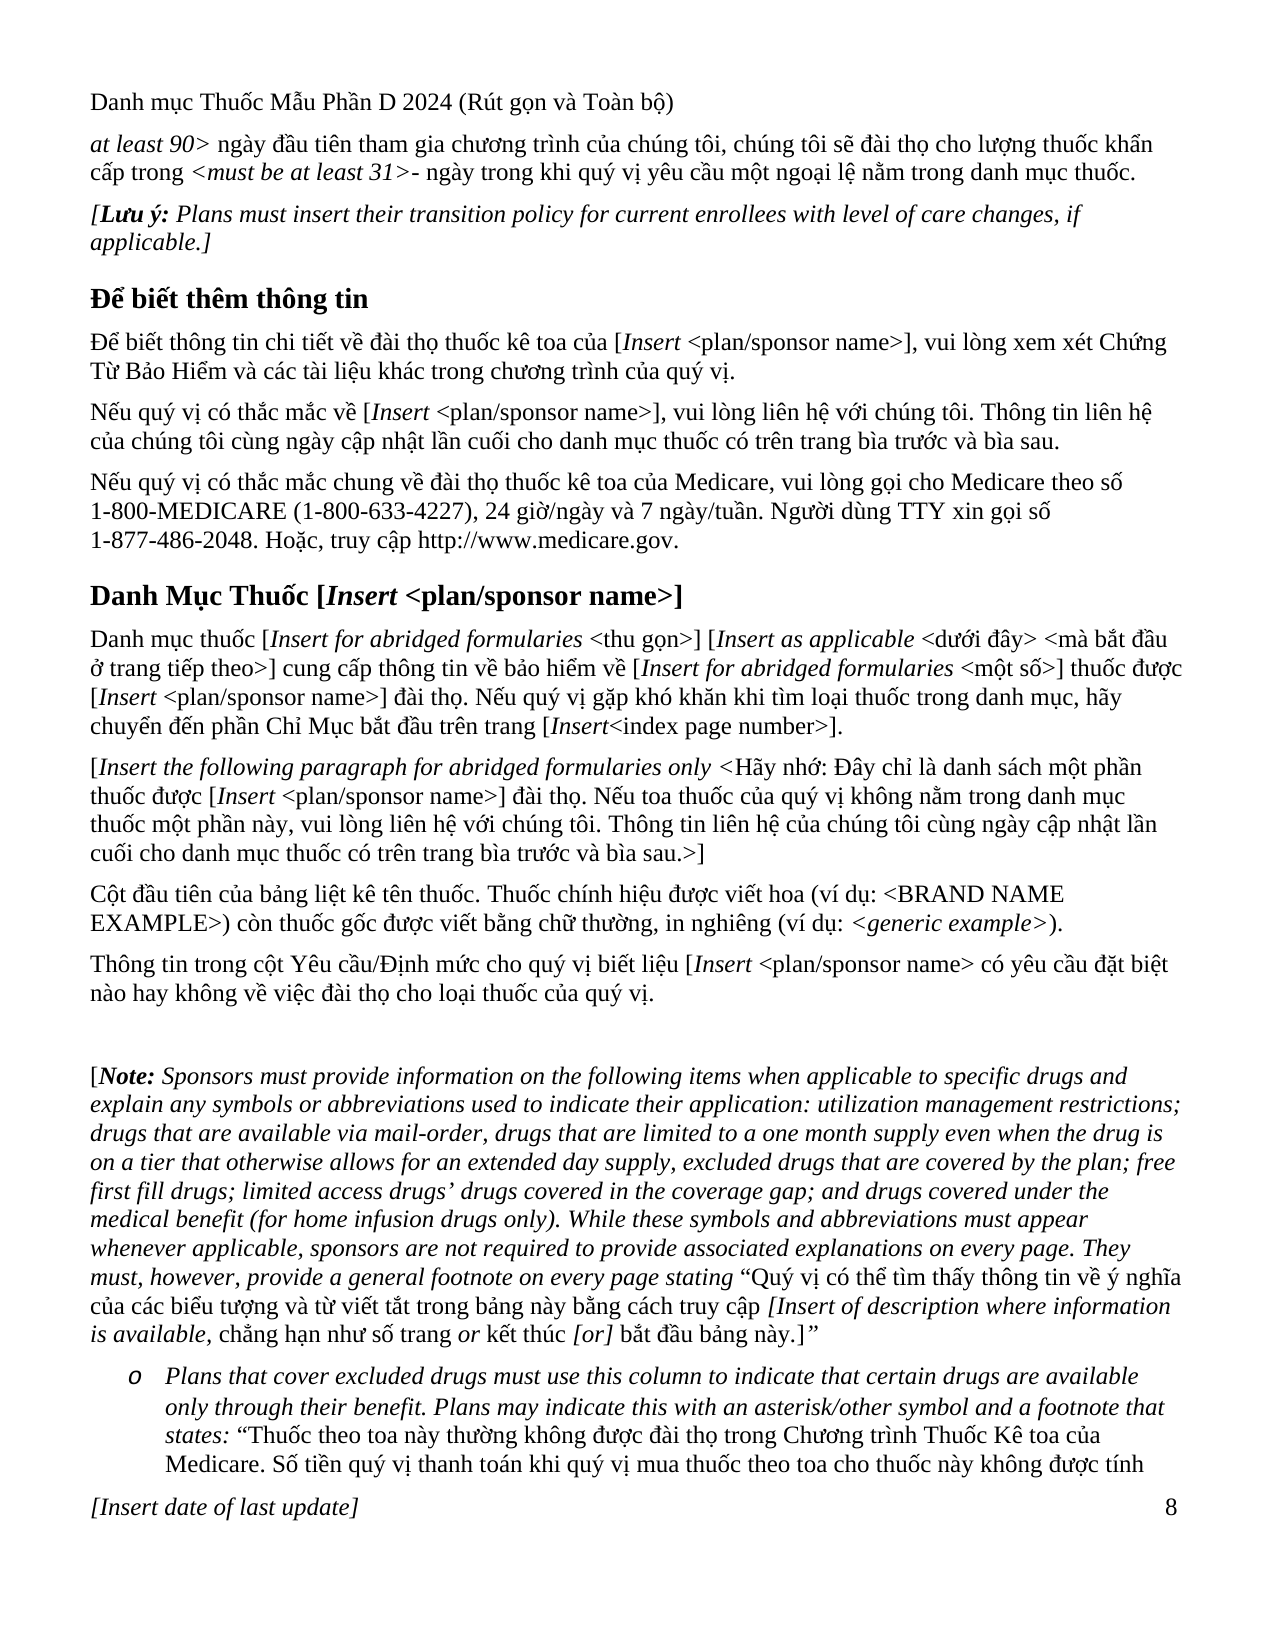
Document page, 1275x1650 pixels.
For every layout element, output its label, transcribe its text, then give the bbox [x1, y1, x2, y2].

text [Insert the following paragraph for abridged formularies only <Hãy nhớ: Đây chỉ là danh sách một phần thuốc được [Insert <plan/sponsor name>] đài thọ. Nếu toa thuốc của quý vị không nằm trong danh mục thuốc một phần này, vui lòng liên hệ với chúng tôi. Thông tin liên hệ của chúng tôi cùng ngày cập nhật lần cuối cho danh mục thuốc có trên trang bìa trước và bìa sau.>] [90, 752, 1185, 867]
text [Lưu ý: Plans must insert their transition policy for current enrollees with level of care changes, if applicable.] [90, 199, 1185, 256]
text Cột đầu tiên của bảng liệt kê tên thuốc. Thuốc chính hiệu được viết hoa (ví dụ: <BRAND NAME EXAMPLE>) còn thuốc gốc được viết bằng chữ thường, in nghiêng (ví dụ: <generic example>). [90, 879, 1185, 937]
text Danh mục thuốc [Insert for abridged formularies <thu gọn>] [Insert as applicable <dưới đây> <mà bắt đầu ở trang tiếp theo>] cung cấp thông tin về bảo hiểm về [Insert for abridged formularies <một số>] thuốc được [Insert <plan/sponsor name>] đài thọ. Nếu quý vị gặp khó khăn khi tìm loại thuốc trong danh mục, hãy chuyển đến phần Chỉ Mục bắt đầu trên trang [Insert<index page number>]. [90, 624, 1185, 739]
subtitle Để biết thêm thông tin [90, 281, 1185, 315]
text [Note: Sponsors must provide information on the following items when applicable to specific drugs and explain any symbols or abbreviations used to indicate their application: utilization management restrictions; drugs that are available via mail-order, drugs that are limited to a one month supply even when the drug is on a tier that otherwise allows for an extended day supply, excluded drugs that are covered by the plan; free first fill drugs; limited access drugs’ drugs covered in the coverage gap; and drugs covered under the medical benefit (for home infusion drugs only). While these symbols and abbreviations must appear whenever applicable, sponsors are not required to provide associated explanations on every page. They must, however, provide a general footnote on every page stating “Quý vị có thể tìm thấy thông tin về ý nghĩa của các biểu tượng và từ viết tắt trong bảng này bằng cách truy cập [Insert of description where information is available, chẳng hạn như số trang or kết thúc [or] bắt đầu bảng này.]” [90, 1061, 1185, 1348]
text Để biết thông tin chi tiết về đài thọ thuốc kê toa của [Insert <plan/sponsor name>], vui lòng xem xét Chứng Từ Bảo Hiểm và các tài liệu khác trong chương trình của quý vị. [90, 327, 1185, 385]
subtitle Danh Mục Thuốc [Insert <plan/sponsor name>] [90, 578, 1185, 612]
text Nếu quý vị có thắc mắc về [Insert <plan/sponsor name>], vui lòng liên hệ với chúng tôi. Thông tin liên hệ của chúng tôi cùng ngày cập nhật lần cuối cho danh mục thuốc có trên trang bìa trước và bìa sau. [90, 397, 1185, 455]
text Nếu quý vị có thắc mắc chung về đài thọ thuốc kê toa của Medicare, vui lòng gọi cho Medicare theo số 1-800-MEDICARE (1-800-633-4227), 24 giờ/ngày và 7 ngày/tuần. Người dùng TTY xin gọi số 1-877-486-2048. Hoặc, truy cập http://www.medicare.gov. [90, 467, 1185, 553]
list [127, 1361, 1185, 1478]
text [90, 129, 1185, 186]
text Thông tin trong cột Yêu cầu/Định mức cho quý vị biết liệu [Insert <plan/sponsor name> có yêu cầu đặt biệt nào hay không về việc đài thọ cho loại thuốc của quý vị. [90, 949, 1185, 1007]
